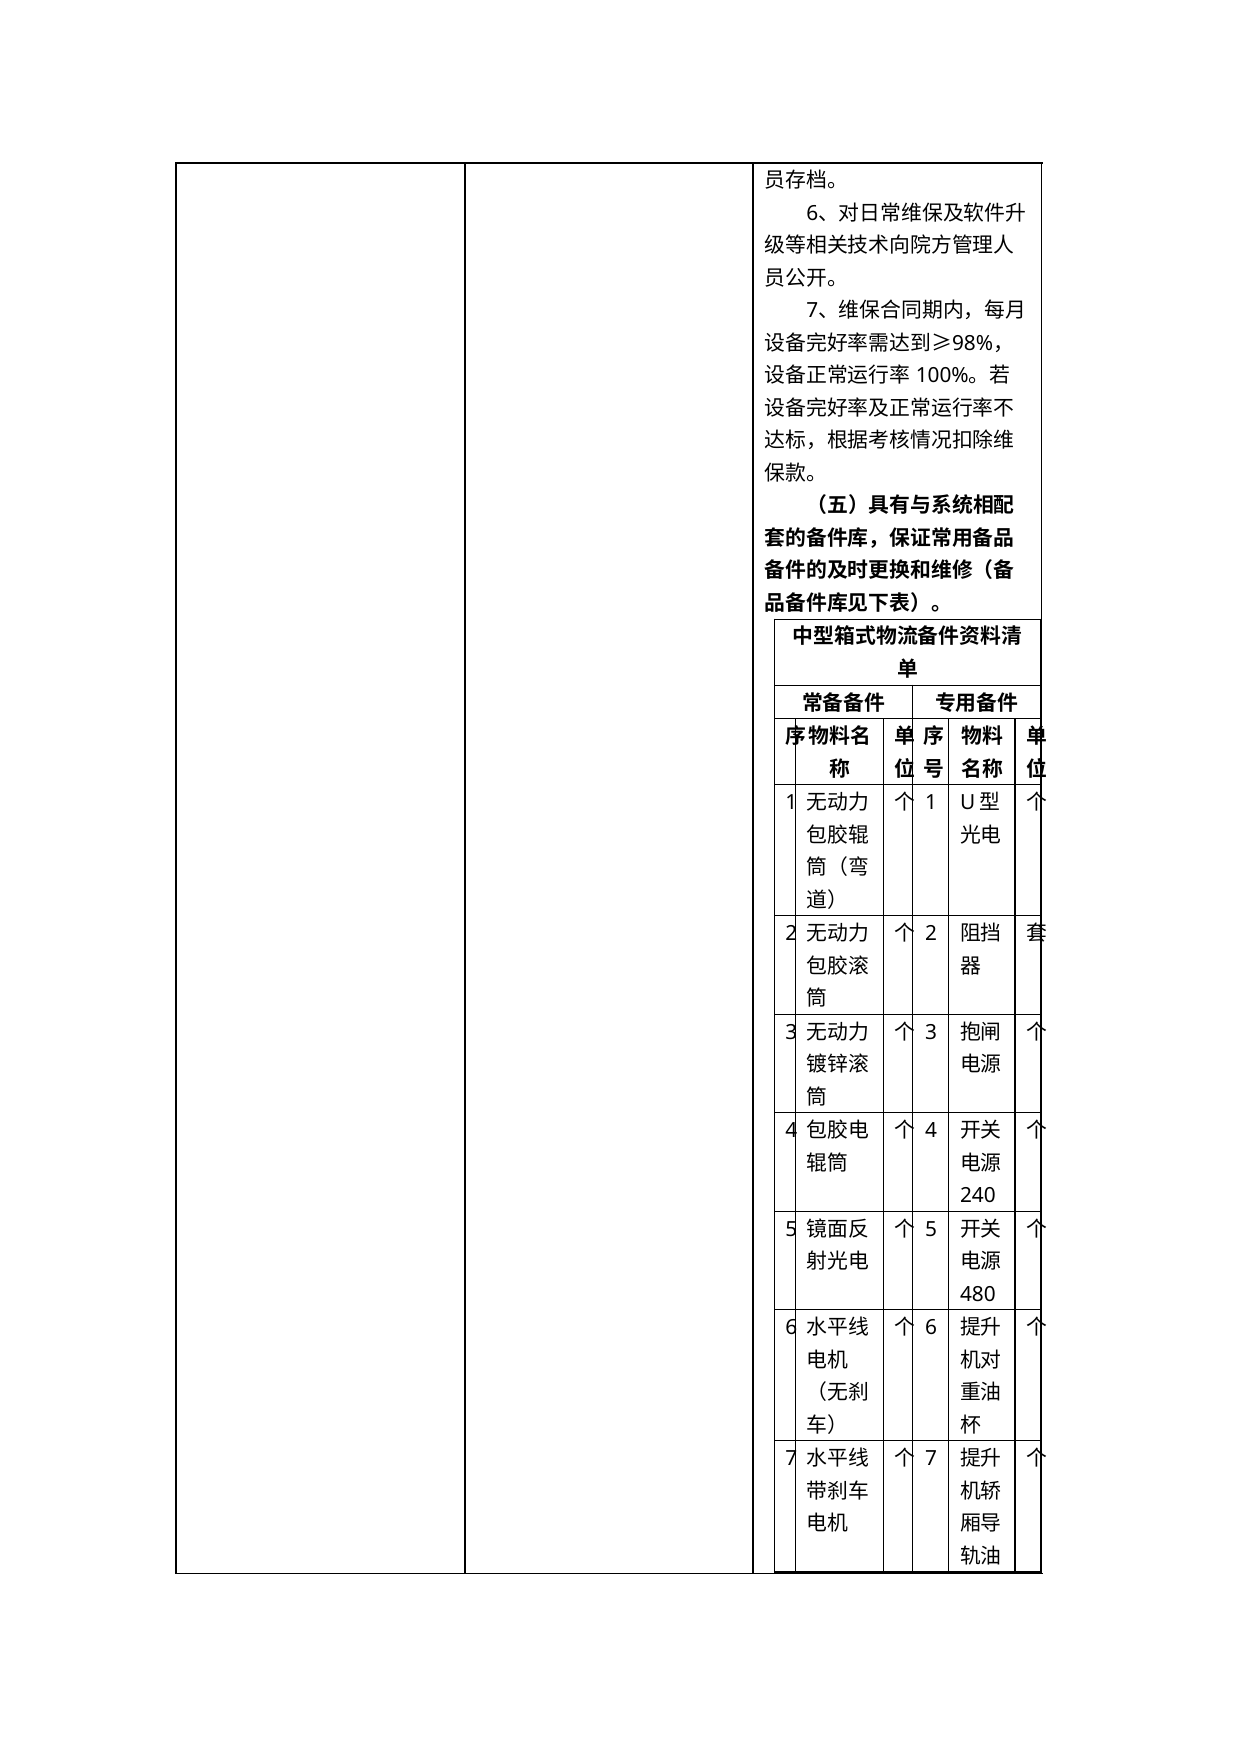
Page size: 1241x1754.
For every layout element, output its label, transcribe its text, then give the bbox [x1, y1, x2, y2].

table_cell 1 [177, 164, 464, 1572]
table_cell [754, 164, 1041, 1572]
table_cell [466, 164, 752, 1572]
